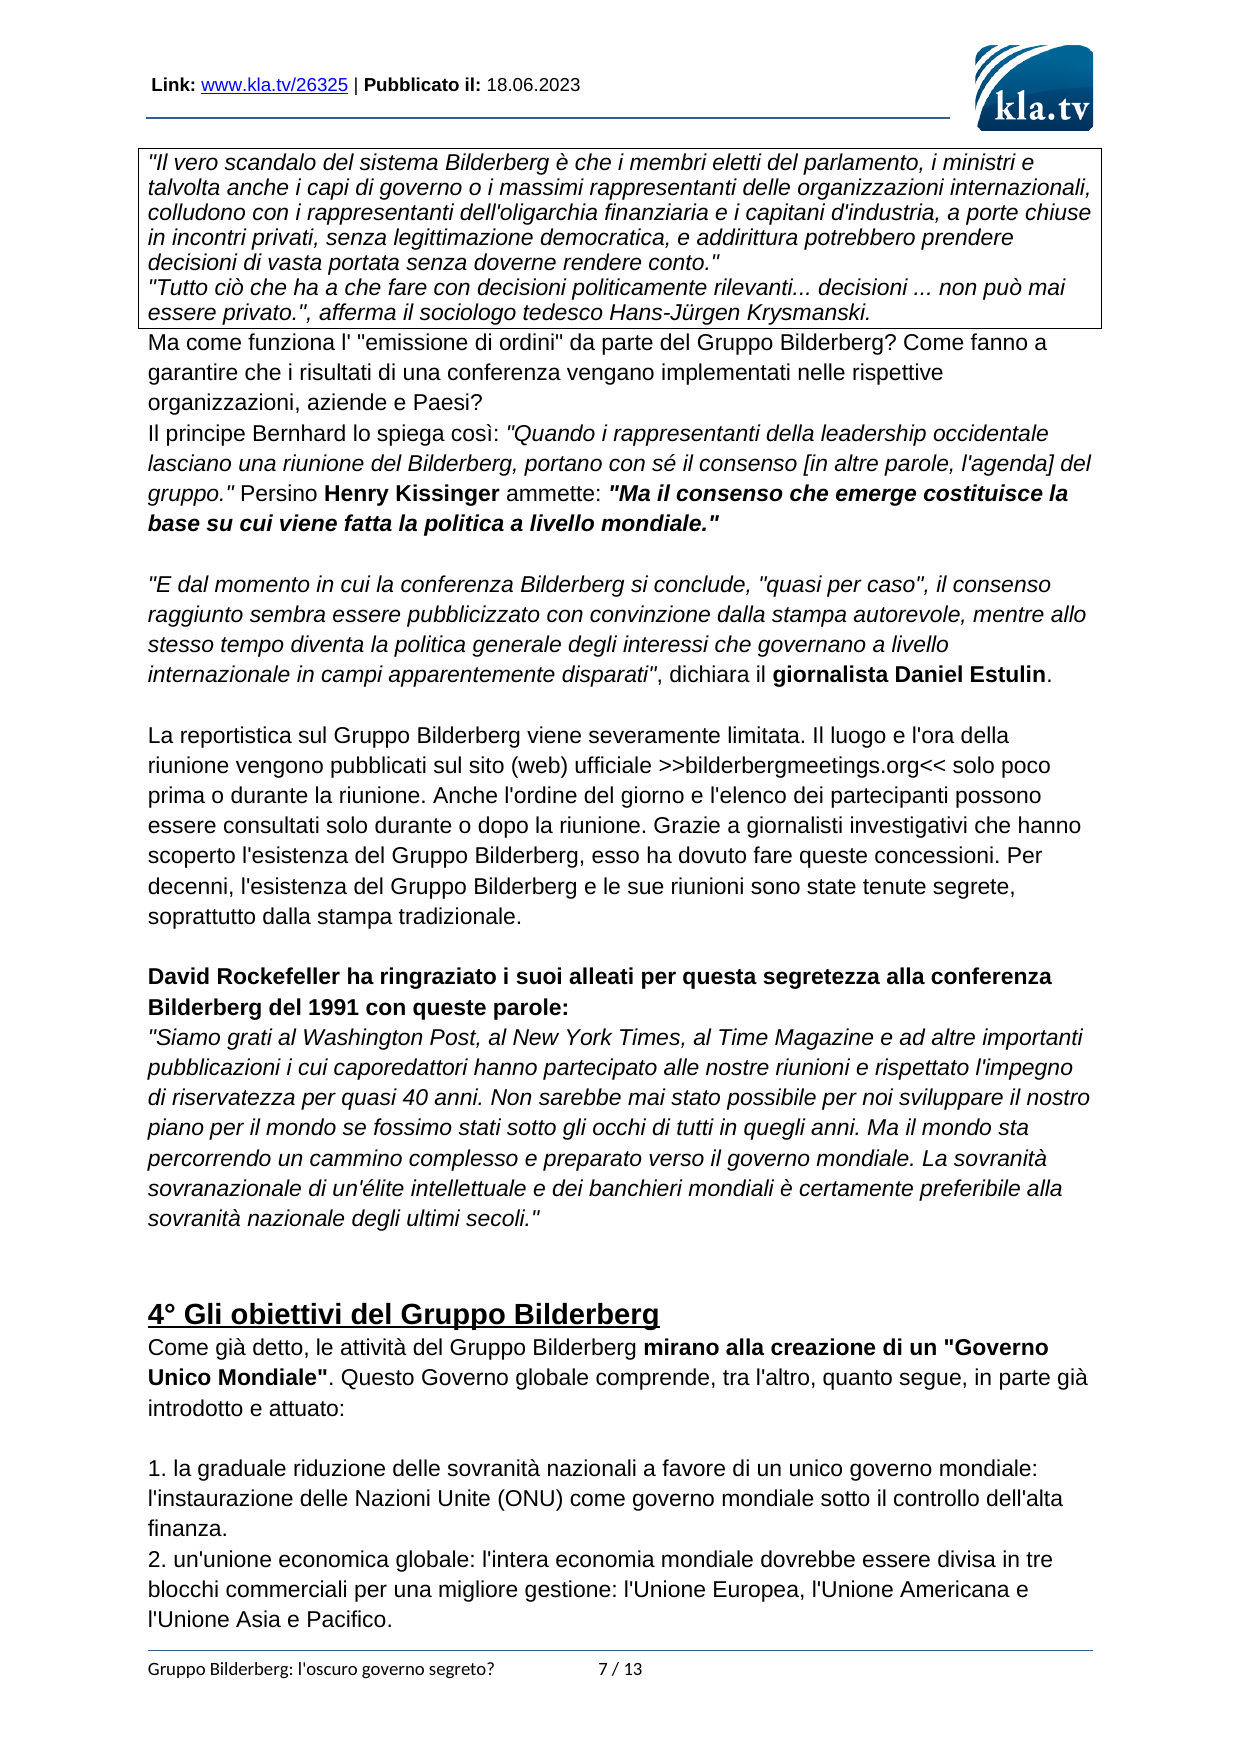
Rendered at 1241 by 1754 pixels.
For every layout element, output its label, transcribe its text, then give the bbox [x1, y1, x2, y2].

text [148, 540, 1093, 1632]
text "Il vero scandalo del sistema Bilderberg è che i membri eletti del parlamento, i ministri e talvolta anche i capi di governo o i massimi rappresentanti delle organizzazioni internazionali, colludono con i rappresentanti dell'oligarchia finanziaria e i capitani d'industria, a porte chiuse in incontri privati, senza legittimazione democratica, e addirittura potrebbero prendere decisioni di vasta portata senza doverne rendere conto." "Tutto ciò che ha a che fare con decisioni politicamente rilevanti... decisioni ... non può mai essere privato.", afferma il sociologo tedesco Hans-Jürgen Krysmanski. [139, 149, 1101, 328]
text Ma come funziona l' "emissione di ordini" da parte del Gruppo Bilderberg? Come fanno a garantire che i risultati di una conferenza vengano implementati nelle rispettive organizzazioni, aziende e Paesi? Il principe Bernhard lo spiega così: "Quando i rappresentanti della leadership occidentale lasciano una riunione del Bilderberg, portano con sé il consenso [in altre parole, l'agenda] del gruppo." Persino Henry Kissinger ammette: "Ma il consenso che emerge costituisce la base su cui viene fatta la politica a livello mondiale." [148, 329, 1093, 536]
